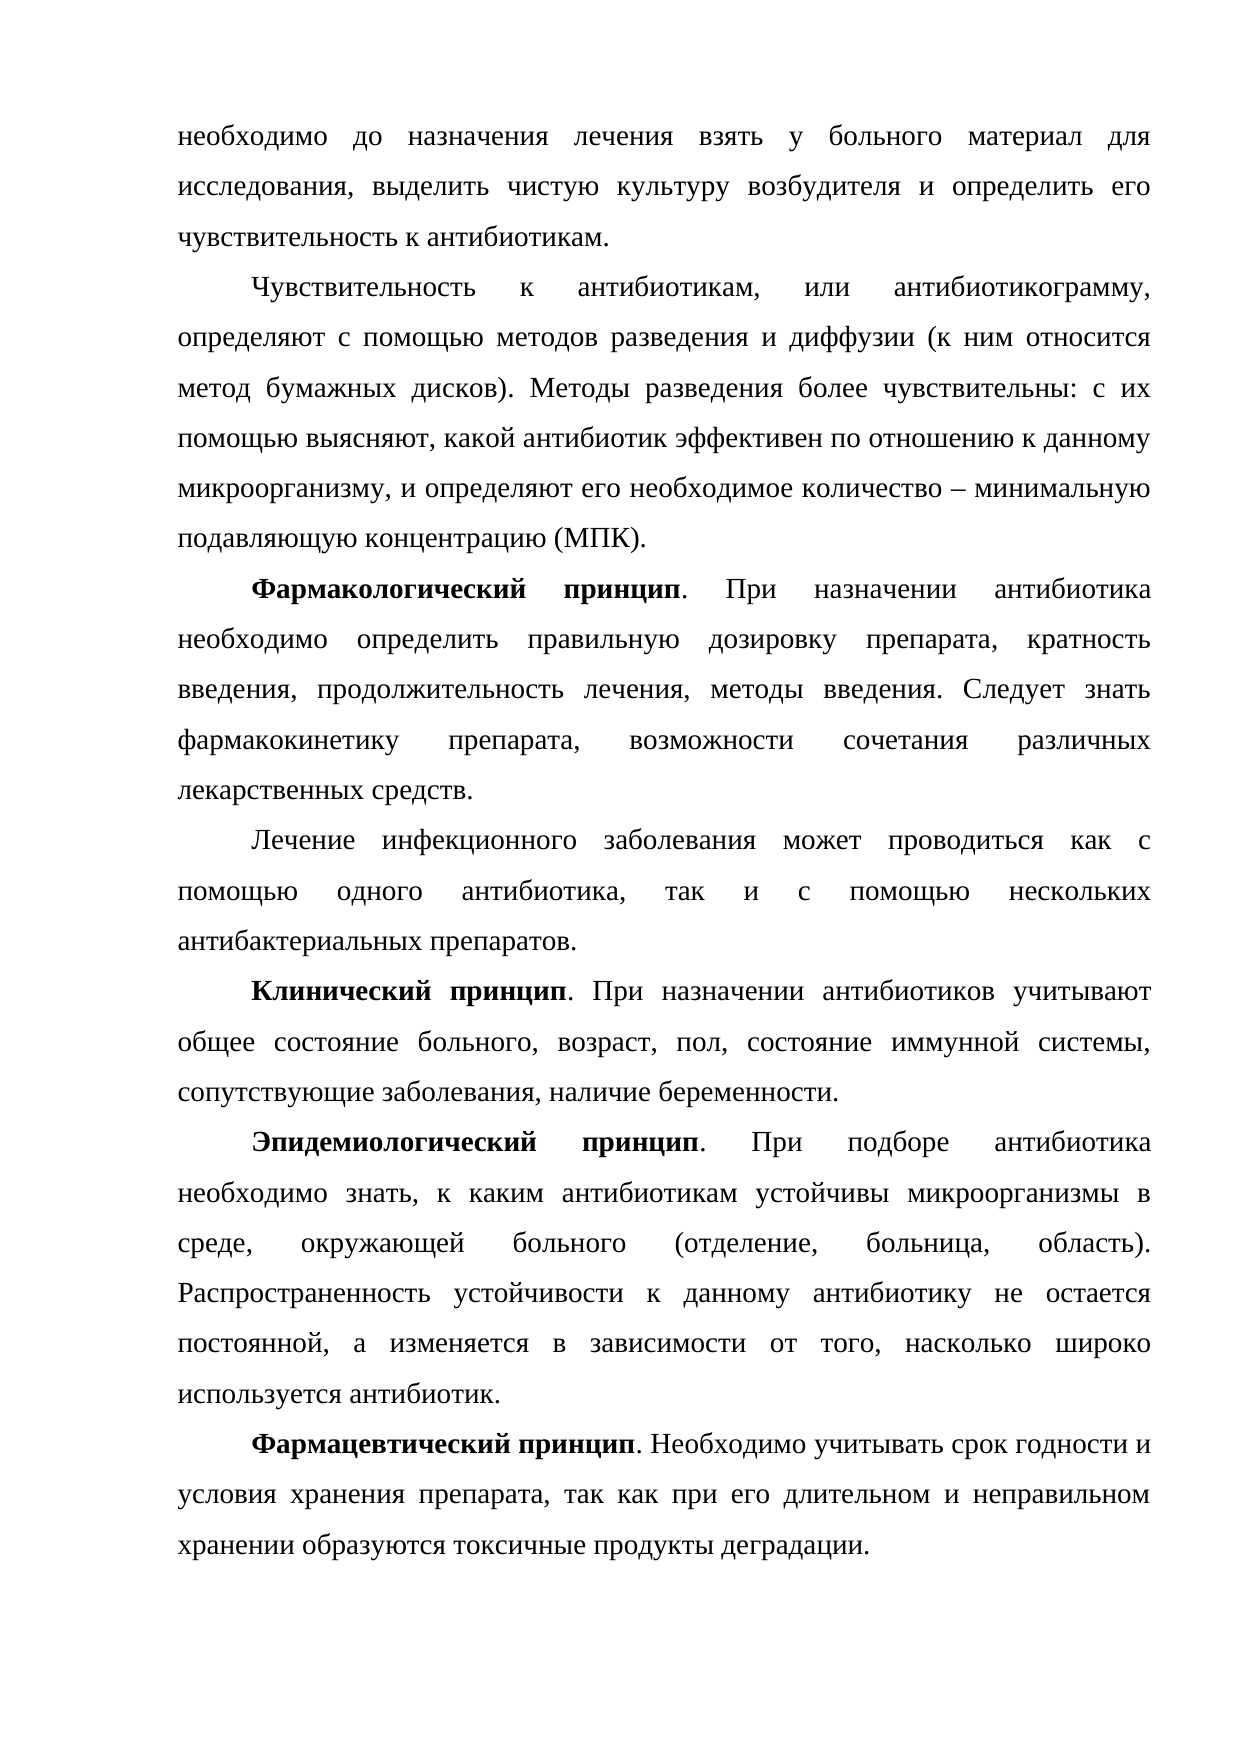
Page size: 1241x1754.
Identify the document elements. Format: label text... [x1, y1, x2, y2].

text Чувствительность к антибиотикам, или антибиотикограмму, определяют с помощью методов разведения и диффузии (к ним относится метод бумажных дисков). Методы разведения более чувствительны: с их помощью выясняют, какой антибиотик эффективен по отношению к данному микроорганизму, и определяют его необходимое количество – минимальную подавляющую концентрацию (МПК). [177, 269, 1152, 554]
text Фармакологический принцип. При назначении антибиотика необходимо определить правильную дозировку препарата, кратность введения, продолжительность лечения, методы введения. Следует знать фармакокинетику препарата, возможности сочетания различных лекарственных средств. [177, 571, 1152, 806]
text Лечение инфекционного заболевания может проводиться как с помощью одного антибиотика, так и с помощью нескольких антибактериальных препаратов. [177, 822, 1152, 957]
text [177, 118, 1152, 252]
text Эпидемиологический принцип. При подборе антибиотика необходимо знать, к каким антибиотикам устойчивы микроорганизмы в среде, окружающей больного (отделение, больница, область). Распространенность устойчивости к данному антибиотику не остается постоянной, а изменяется в зависимости от того, насколько широко используется антибиотик. [177, 1124, 1152, 1409]
text Клинический принцип. При назначении антибиотиков учитывают общее состояние больного, возраст, пол, состояние иммунной системы, сопутствующие заболевания, наличие беременности. [177, 973, 1152, 1108]
text Фармацевтический принцип. Необходимо учитывать срок годности и условия хранения препарата, так как при его длительном и неправильном хранении образуются токсичные продукты деградации. [177, 1426, 1152, 1560]
